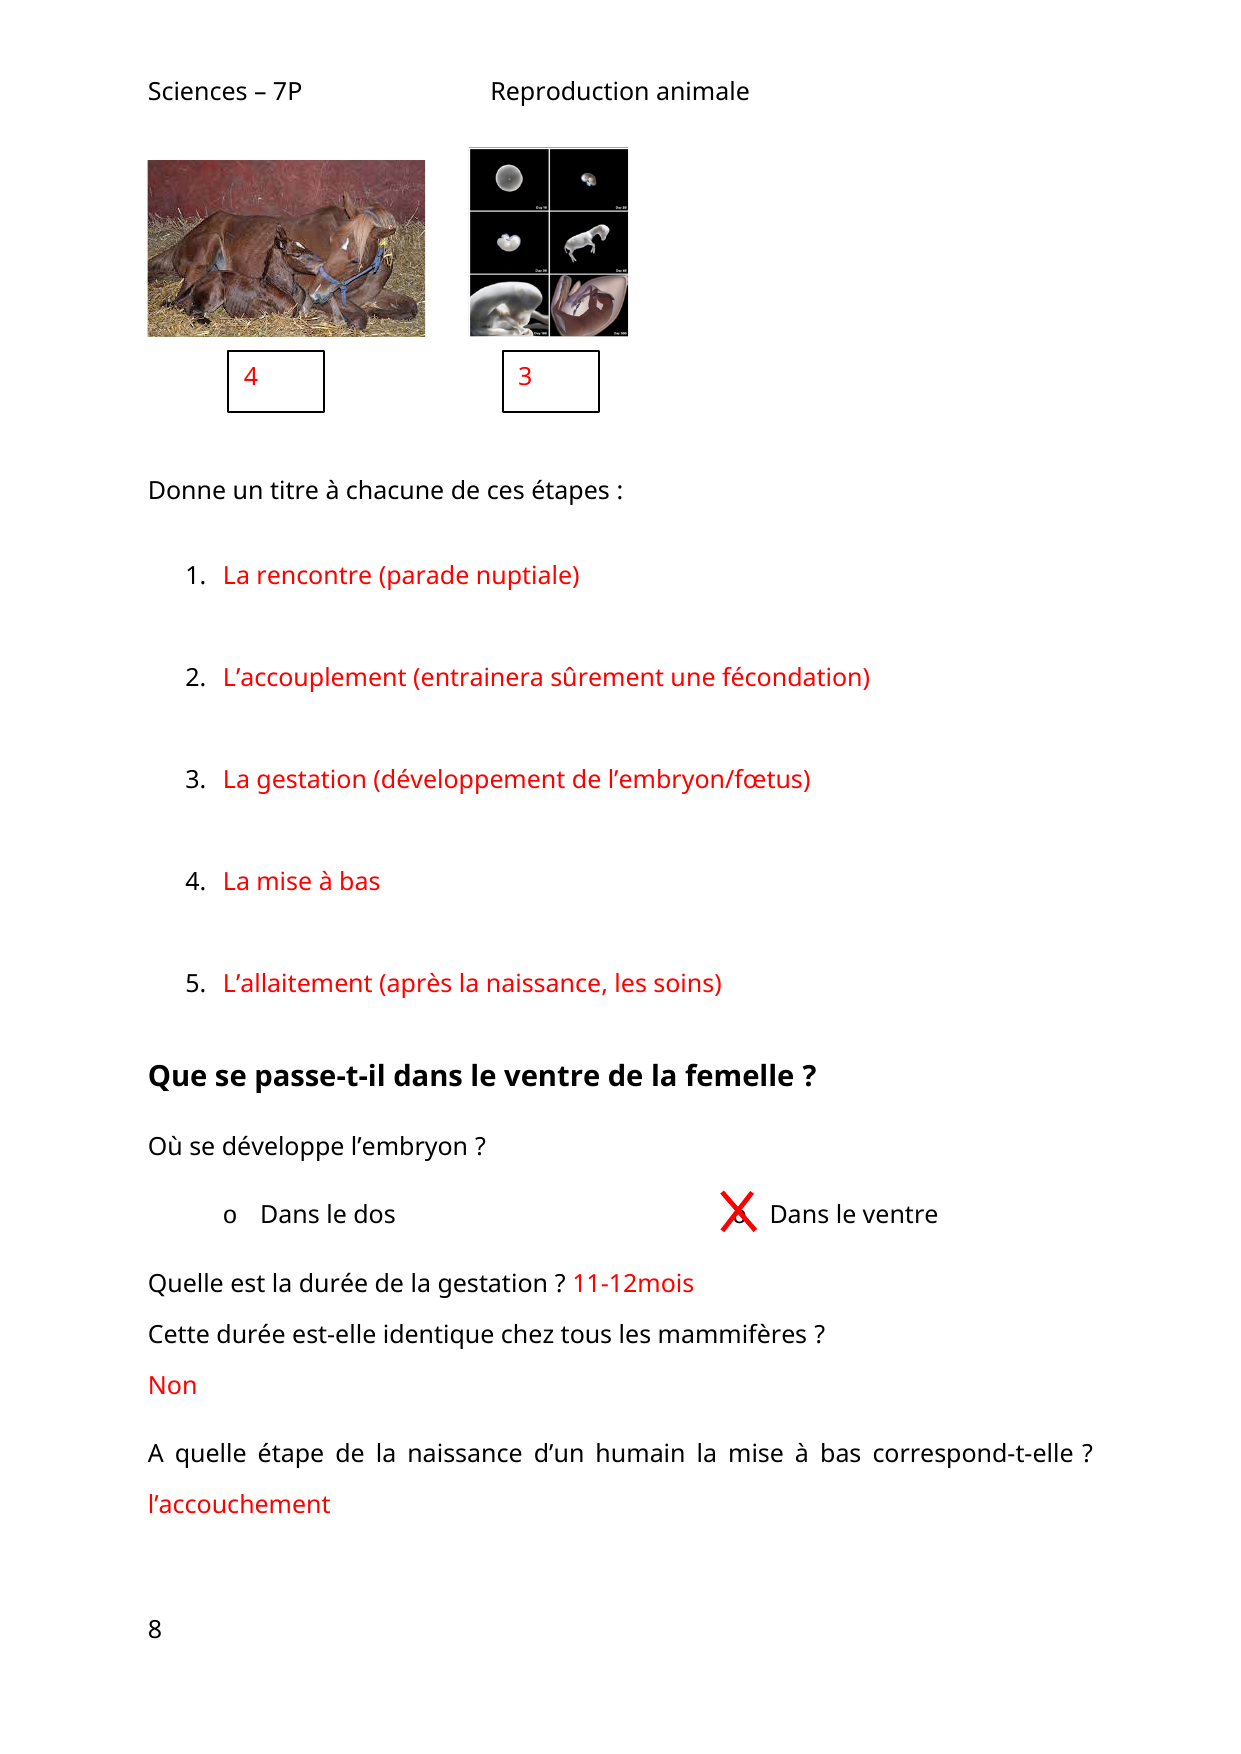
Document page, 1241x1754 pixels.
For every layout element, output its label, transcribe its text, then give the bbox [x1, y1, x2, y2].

list La mise à bas [185, 864, 1093, 898]
list La rencontre (parade nuptiale) [185, 558, 1093, 592]
text Où se développe l’embryon ? [148, 1129, 1093, 1163]
list L’allaitement (après la naissance, les soins) [185, 966, 1093, 1000]
picture [468, 147, 629, 337]
text Non [148, 1367, 1093, 1402]
list Dans le ventre [743, 1197, 1093, 1231]
list La gestation (développement de l’embryon/fœtus) [185, 762, 1093, 796]
subtitle Que se passe-t-il dans le ventre de la femelle ? [148, 1055, 1093, 1095]
list Dans le dos [222, 1197, 583, 1231]
text Donne un titre à chacune de ces étapes : [148, 472, 1093, 507]
list L’accouplement (entrainera sûrement une fécondation) [185, 660, 1093, 694]
text Quelle est la durée de la gestation ? 11-12mois [148, 1265, 1093, 1299]
text Cette durée est-elle identique chez tous les mammifères ? [148, 1316, 1093, 1351]
picture [147, 160, 426, 337]
text A quelle étape de la naissance d’un humain la mise à bas correspond-t-elle ? l’accouchement [148, 1436, 1093, 1521]
